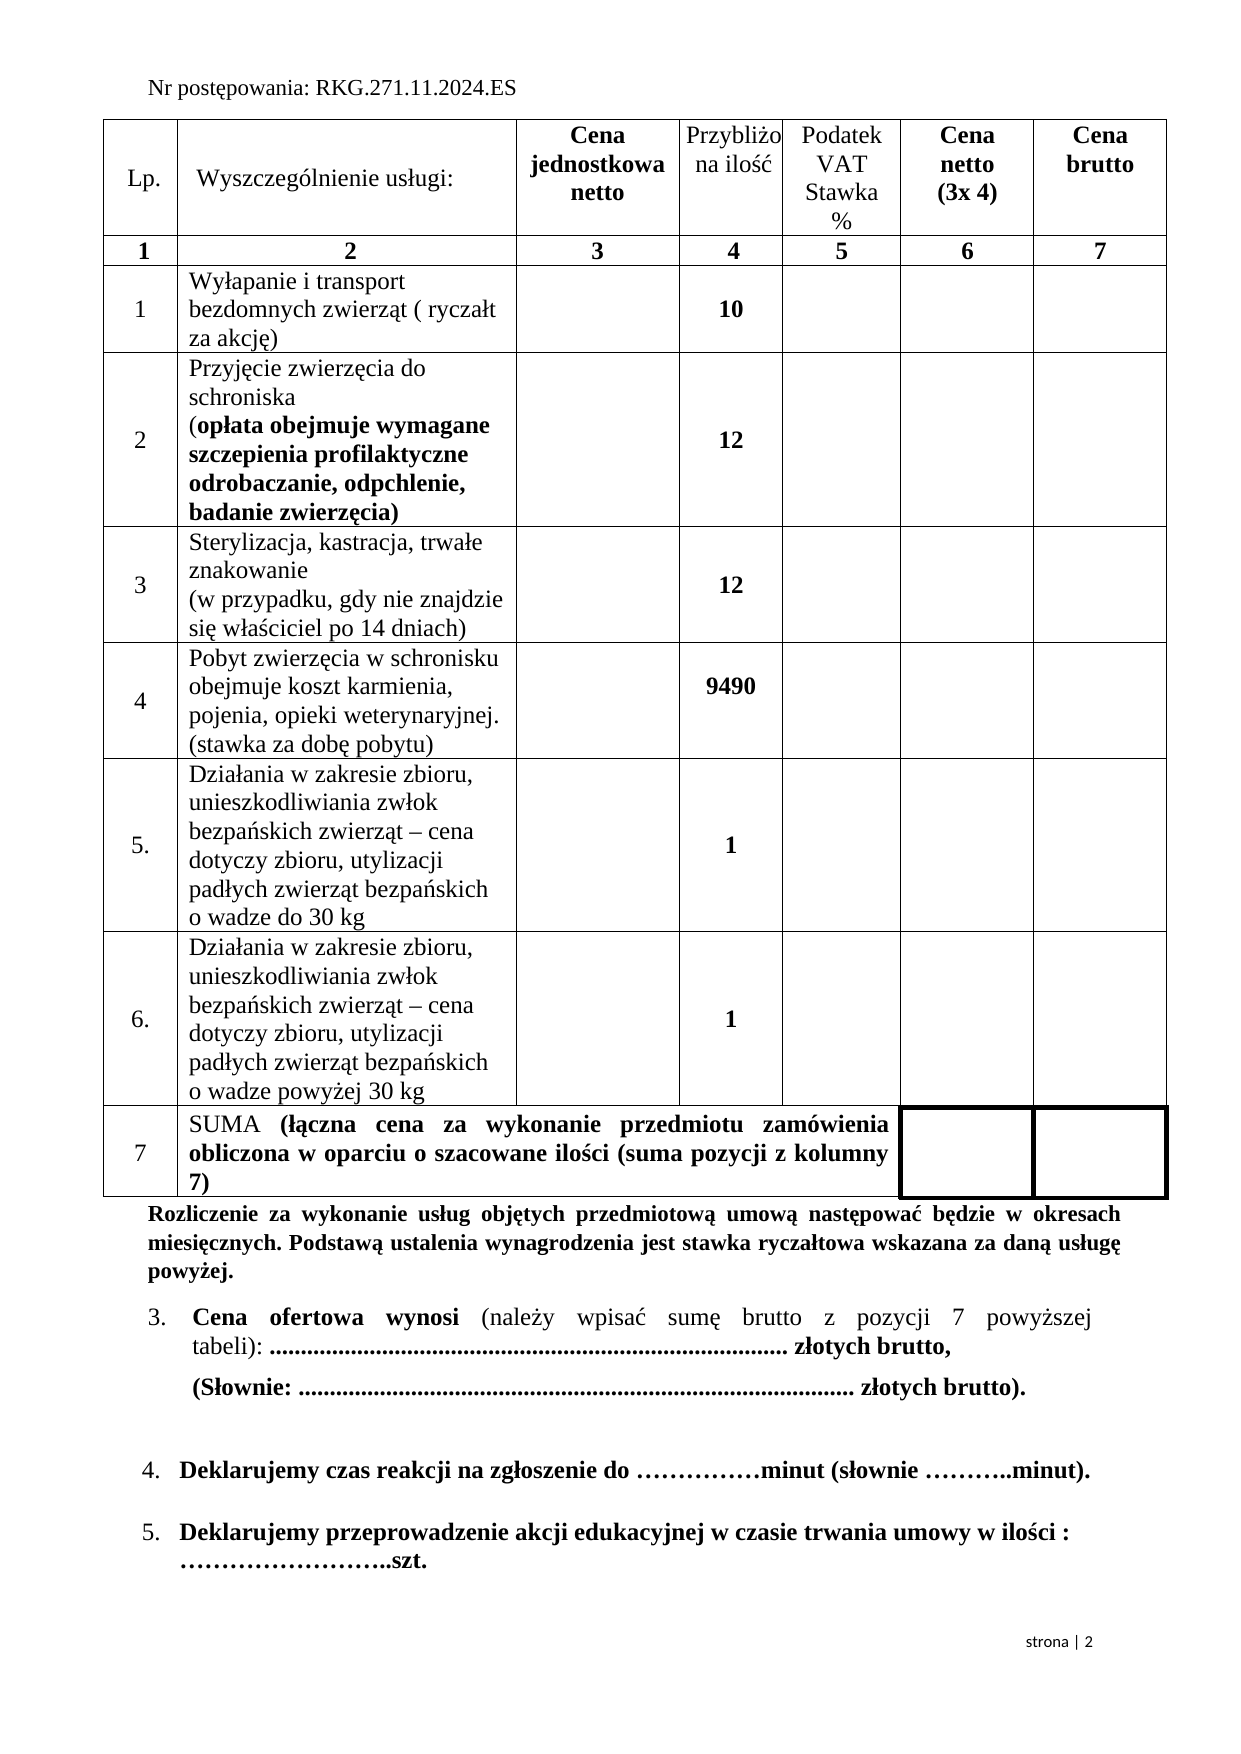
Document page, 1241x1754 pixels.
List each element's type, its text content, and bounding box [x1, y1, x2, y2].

table_header Cena netto (3x 4) [901, 120, 1033, 235]
table_header Przybliżona ilość [680, 120, 782, 235]
table_cell 5. [104, 759, 177, 931]
table_cell [1034, 353, 1166, 526]
table_cell [1034, 643, 1166, 758]
table_cell [1034, 759, 1166, 931]
table_cell 2 [178, 236, 516, 265]
table_cell [903, 1110, 1031, 1196]
table_cell 3 [104, 527, 177, 642]
table_cell [783, 527, 900, 642]
table_cell 1 [680, 932, 782, 1105]
table_cell 7 [1034, 236, 1166, 265]
table_cell [517, 527, 679, 642]
list Deklarujemy przeprowadzenie akcji edukacyjnej w czasie trwania umowy w ilości : ……………………..szt. [142, 1517, 1093, 1574]
table_cell [517, 266, 679, 352]
table_header Cena brutto [1034, 120, 1166, 235]
table_cell SUMA (łączna cena za wykonanie przedmiotu zamówienia obliczona w oparciu o szacowane ilości (suma pozycji z kolumny 7) [178, 1106, 898, 1196]
table_cell [517, 353, 679, 526]
table_cell [901, 932, 1033, 1105]
table_header Cena jednostkowa netto [517, 120, 679, 235]
table_header Wyszczególnienie usługi: [178, 120, 516, 235]
table_cell 1 [104, 266, 177, 352]
table_cell 7 [104, 1106, 177, 1196]
table_cell [1036, 1110, 1164, 1196]
table_cell 12 [680, 353, 782, 526]
table_cell Działania w zakresie zbioru, unieszkodliwiania zwłok bezpańskich zwierząt – cena dotyczy zbioru, utylizacji padłych zwierząt bezpańskich o wadze powyżej 30 kg [178, 932, 516, 1105]
table_cell Działania w zakresie zbioru, unieszkodliwiania zwłok bezpańskich zwierząt – cena dotyczy zbioru, utylizacji padłych zwierząt bezpańskich o wadze do 30 kg [178, 759, 516, 931]
table_cell [1034, 527, 1166, 642]
table_cell [517, 643, 679, 758]
table_cell Wyłapanie i transport bezdomnych zwierząt ( ryczałt za akcję) [178, 266, 516, 352]
table_cell [517, 759, 679, 931]
table_cell Pobyt zwierzęcia w schronisku obejmuje koszt karmienia, pojenia, opieki weterynaryjnej. (stawka za dobę pobytu) [178, 643, 516, 758]
table_cell [783, 353, 900, 526]
table_cell 3 [517, 236, 679, 265]
table_cell 10 [680, 266, 782, 352]
table_cell [901, 527, 1033, 642]
table_header Podatek VAT Stawka % [783, 120, 900, 235]
table_cell 9490 [680, 643, 782, 758]
table_cell Przyjęcie zwierzęcia do schroniska (opłata obejmuje wymagane szczepienia profilaktyczne odrobaczanie, odpchlenie, badanie zwierzęcia) [178, 353, 516, 526]
table_cell 12 [680, 527, 782, 642]
table_cell [1034, 932, 1166, 1105]
table_cell 6 [901, 236, 1033, 265]
table_cell 1 [680, 759, 782, 931]
table_cell [783, 643, 900, 758]
list Deklarujemy czas reakcji na zgłoszenie do ……………minut (słownie ………..minut). [142, 1455, 1093, 1483]
table_cell [901, 759, 1033, 931]
list Cena ofertowa wynosi (należy wpisać sumę brutto z pozycji 7 powyższej tabeli): ................................................................................... złotych brutto, [148, 1302, 1093, 1360]
table_cell [783, 759, 900, 931]
table_cell 4 [104, 643, 177, 758]
table_header Lp. [104, 120, 177, 235]
text Rozliczenie za wykonanie usług objętych przedmiotową umową następować będzie w okresach miesięcznych. Podstawą ustalenia wynagrodzenia jest stawka ryczałtowa wskazana za daną usługę powyżej. [148, 1200, 1122, 1283]
table_cell Sterylizacja, kastracja, trwałe znakowanie (w przypadku, gdy nie znajdzie się właściciel po 14 dniach) [178, 527, 516, 642]
table_cell [783, 266, 900, 352]
table_cell [901, 353, 1033, 526]
table_cell 5 [783, 236, 900, 265]
table_cell [901, 266, 1033, 352]
table_cell 4 [680, 236, 782, 265]
table_cell [783, 932, 900, 1105]
table_cell [1034, 266, 1166, 352]
table_cell 1 [104, 236, 177, 265]
table_cell [901, 643, 1033, 758]
text (Słownie: ......................................................................................... złotych brutto). [192, 1372, 1093, 1401]
table_cell [517, 932, 679, 1105]
table_cell 6. [104, 932, 177, 1105]
table_cell 2 [104, 353, 177, 526]
